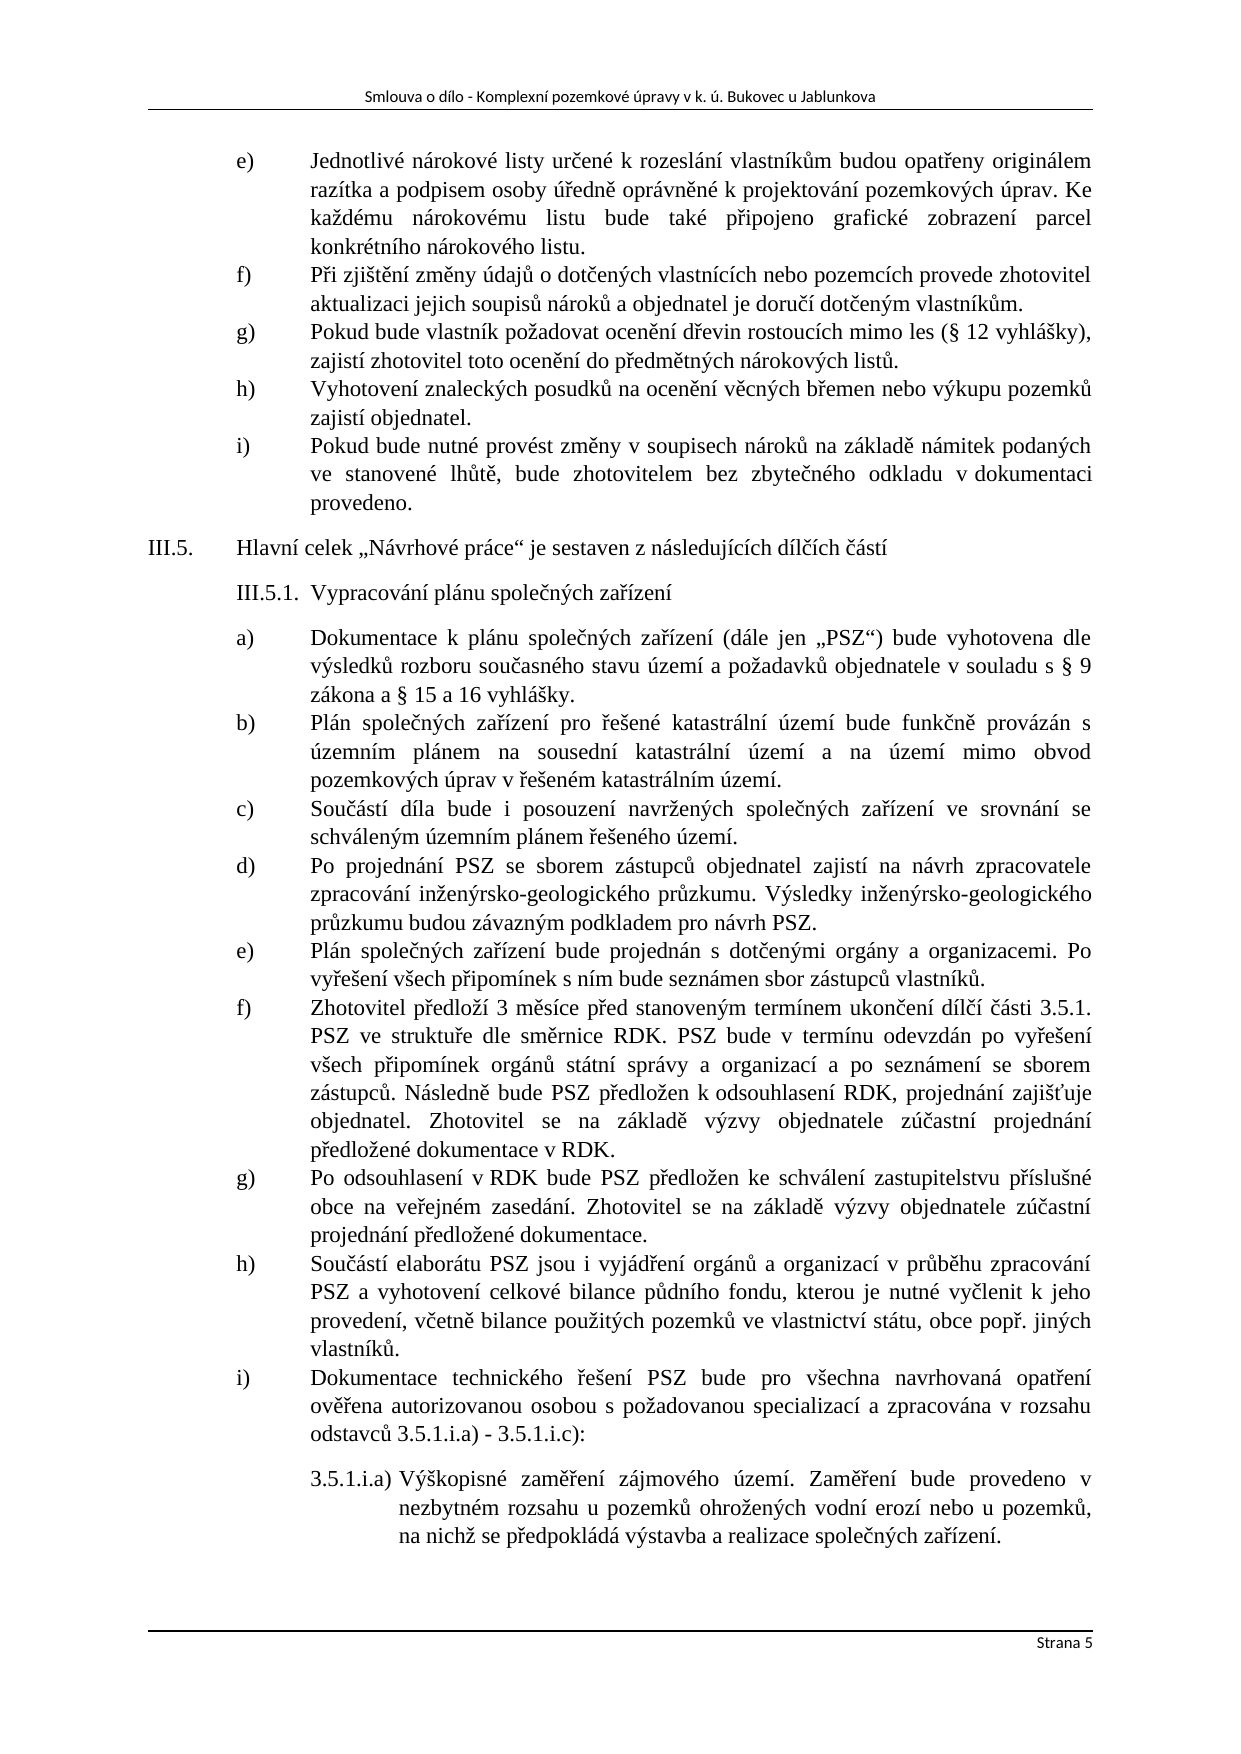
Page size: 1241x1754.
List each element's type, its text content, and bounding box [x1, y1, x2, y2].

text Plán společných zařízení bude projednán s dotčenými orgány a organizacemi. Po vyřešení všech připomínek s ním bude seznámen sbor zástupců vlastníků. [236, 937, 1093, 992]
text Po odsouhlasení v RDK bude PSZ předložen ke schválení zastupitelstvu příslušné obce na veřejném zasedání. Zhotovitel se na základě výzvy objednatele zúčastní projednání předložené dokumentace. [236, 1164, 1093, 1248]
text Vyhotovení znaleckých posudků na ocenění věcných břemen nebo výkupu pozemků zajistí objednatel. [236, 375, 1093, 430]
text Plán společných zařízení pro řešené katastrální území bude funkčně provázán s územním plánem na sousední katastrální území a na území mimo obvod pozemkových úprav v řešeném katastrálním území. [236, 709, 1093, 793]
text Po projednání PSZ se sborem zástupců objednatel zajistí na návrh zpracovatele zpracování inženýrsko-geologického průzkumu. Výsledky inženýrsko-geologického průzkumu budou závazným podkladem pro návrh PSZ. [236, 852, 1093, 935]
list Hlavní celek „Návrhové práce“ je sestaven z následujících dílčích částí [148, 534, 1093, 560]
text Součástí elaborátu PSZ jsou i vyjádření orgánů a organizací v průběhu zpracování PSZ a vyhotovení celkové bilance půdního fondu, kterou je nutné vyčlenit k jeho provedení, včetně bilance použitých pozemků ve vlastnictví státu, obce popř. jiných vlastníků. [236, 1250, 1093, 1361]
list 3.5.1.i.a) Výškopisné zaměření zájmového území. Zaměření bude provedeno v nezbytném rozsahu u pozemků ohrožených vodní erozí nebo u pozemků, na nichž se předpokládá výstavba a realizace společných zařízení. [310, 1466, 1093, 1549]
text Pokud bude nutné provést změny v soupisech nároků na základě námitek podaných ve stanovené lhůtě, bude zhotovitelem bez zbytečného odkladu v dokumentaci provedeno. [236, 432, 1093, 515]
text Pokud bude vlastník požadovat ocenění dřevin rostoucích mimo les (§ 12 vyhlášky), zajistí zhotovitel toto ocenění do předmětných nárokových listů. [236, 318, 1093, 373]
text Součástí díla bude i posouzení navržených společných zařízení ve srovnání se schváleným územním plánem řešeného území. [236, 795, 1093, 849]
text Zhotovitel předloží 3 měsíce před stanoveným termínem ukončení dílčí části 3.5.1. PSZ ve struktuře dle směrnice RDK. PSZ bude v termínu odevzdán po vyřešení všech připomínek orgánů státní správy a organizací a po seznámení se sborem zástupců. Následně bude PSZ předložen k odsouhlasení RDK, projednání zajišťuje objednatel. Zhotovitel se na základě výzvy objednatele zúčastní projednání předložené dokumentace v RDK. [236, 994, 1093, 1162]
text Jednotlivé nárokové listy určené k rozeslání vlastníkům budou opatřeny originálem razítka a podpisem osoby úředně oprávněné k projektování pozemkových úprav. Ke každému nárokovému listu bude také připojeno grafické zobrazení parcel konkrétního nárokového listu. [236, 148, 1093, 259]
text Při zjištění změny údajů o dotčených vlastnících nebo pozemcích provede zhotovitel aktualizaci jejich soupisů nároků a objednatel je doručí dotčeným vlastníkům. [236, 261, 1093, 316]
text Vypracování plánu společných zařízení [236, 579, 1093, 605]
text Dokumentace k plánu společných zařízení (dále jen „PSZ“) bude vyhotovena dle výsledků rozboru současného stavu území a požadavků objednatele v souladu s § 9 zákona a § 15 a 16 vyhlášky. [236, 624, 1093, 707]
text Dokumentace technického řešení PSZ bude pro všechna navrhovaná opatření ověřena autorizovanou osobou s požadovanou specializací a zpracována v rozsahu odstavců 3.5.1.i.a) - 3.5.1.i.c): [236, 1363, 1093, 1447]
